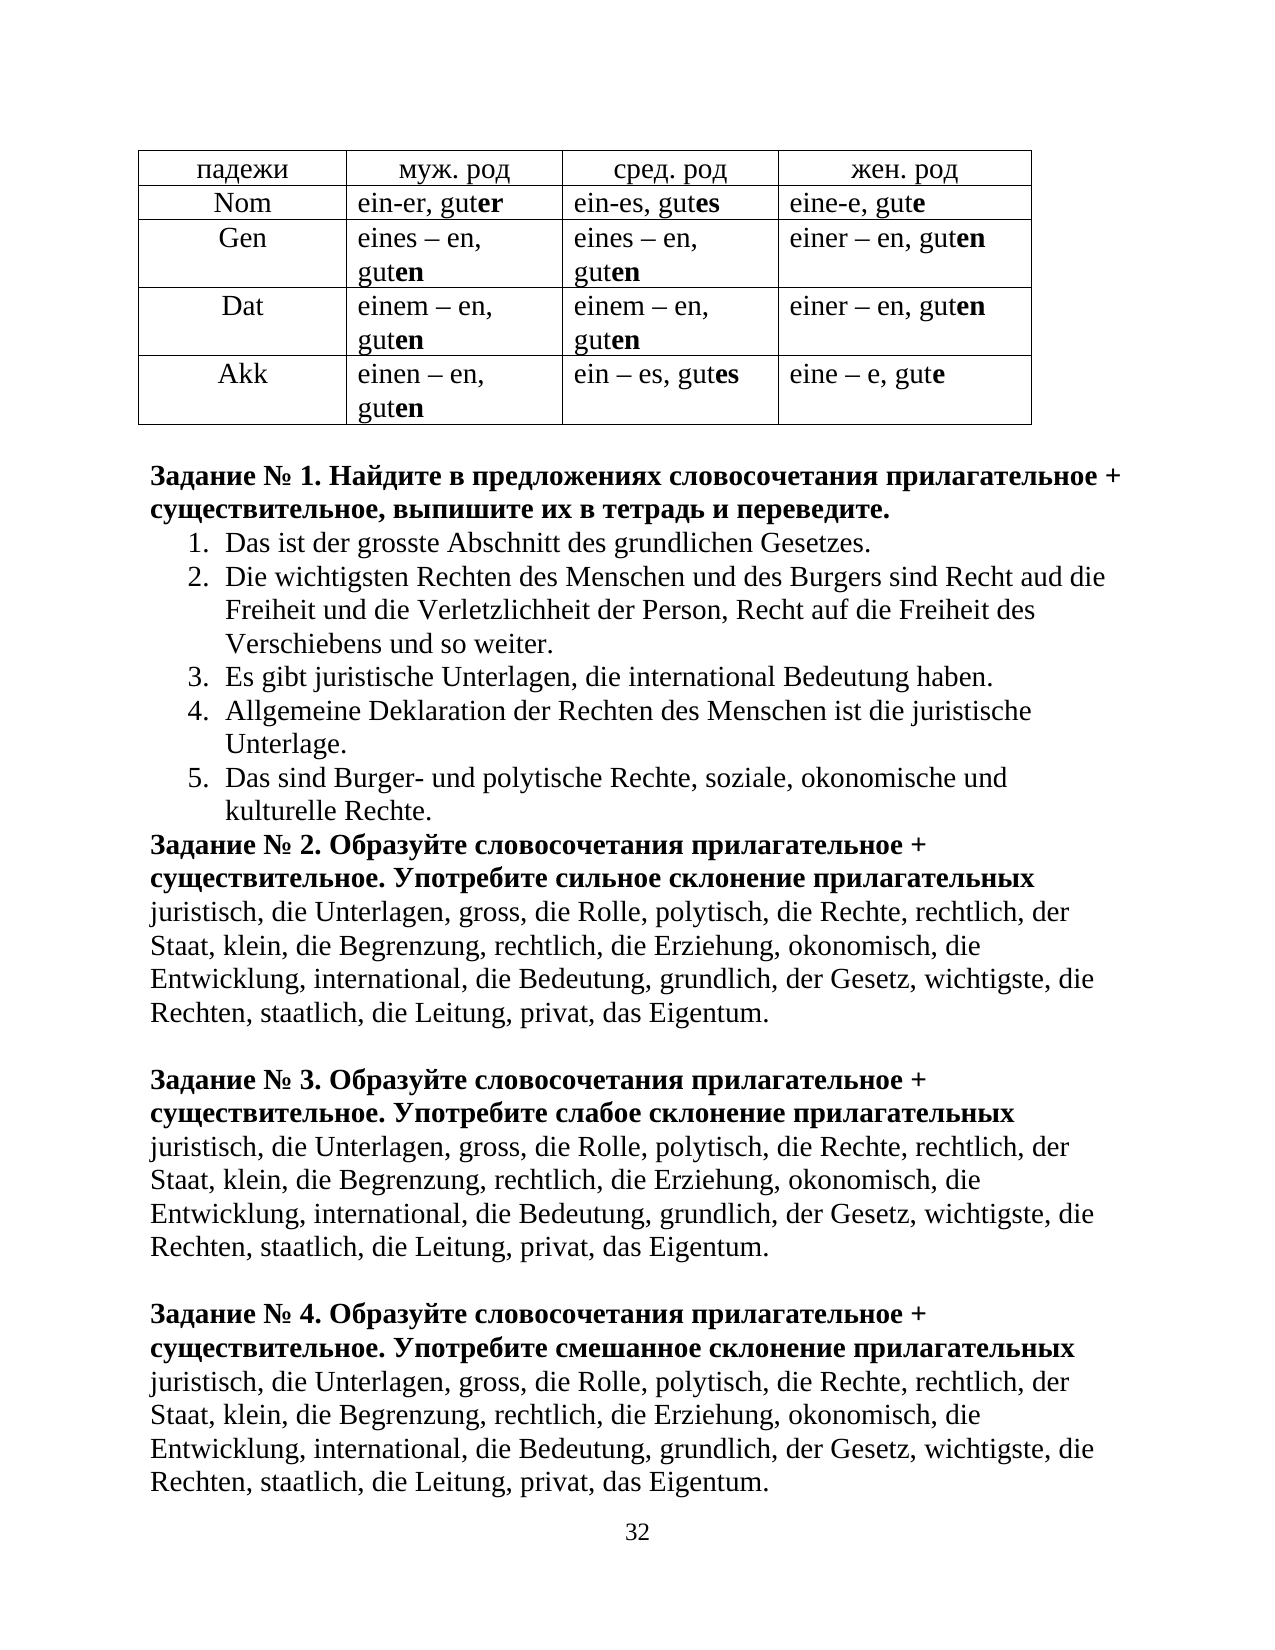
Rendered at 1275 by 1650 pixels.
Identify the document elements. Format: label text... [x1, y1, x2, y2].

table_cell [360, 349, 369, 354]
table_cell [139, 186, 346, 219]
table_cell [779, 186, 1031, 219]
list Es gibt juristische Unterlagen, die international Bedeutung haben. [187, 659, 1125, 693]
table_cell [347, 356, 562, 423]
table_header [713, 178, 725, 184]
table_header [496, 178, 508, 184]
list Das sind Burger- und polytische Rechte, soziale, okonomische und kulturelle Rechte. [187, 760, 1125, 827]
text juristisch, die Unterlagen, gross, die Rolle, polytisch, die Rechte, rechtlich, der Staat, klein, die Begrenzung, rechtlich, die Erziehung, okonomisch, die Entwicklung, international, die Bedeutung, grundlich, der Gesetz, wichtigste, die Rechten, staatlich, die Leitung, privat, das Eigentum. [150, 1364, 1125, 1498]
text Задание № 4. Образуйте словосочетания прилагательное + существительное. Употребите смешанное склонение прилагательных [150, 1297, 1125, 1364]
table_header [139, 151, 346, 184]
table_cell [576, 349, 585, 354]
text Задание № 1. Найдите в предложениях словосочетания прилагательное + существительное, выпишите их в тетрадь и переведите. [150, 458, 1125, 525]
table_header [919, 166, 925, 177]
text Задание № 2. Образуйте словосочетания прилагательное + существительное. Употребите сильное склонение прилагательных [150, 827, 1125, 894]
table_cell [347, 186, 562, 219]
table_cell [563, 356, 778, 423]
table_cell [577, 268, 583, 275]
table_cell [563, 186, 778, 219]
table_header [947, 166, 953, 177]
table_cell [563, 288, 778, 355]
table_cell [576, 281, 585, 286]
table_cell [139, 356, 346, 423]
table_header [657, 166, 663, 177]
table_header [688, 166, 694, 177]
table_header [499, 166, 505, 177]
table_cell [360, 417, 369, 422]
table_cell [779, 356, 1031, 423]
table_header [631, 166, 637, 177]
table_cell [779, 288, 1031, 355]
list Allgemeine Deklaration der Rechten des Menschen ist die juristische Unterlage. [187, 693, 1125, 760]
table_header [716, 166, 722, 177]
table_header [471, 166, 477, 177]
text juristisch, die Unterlagen, gross, die Rolle, polytisch, die Rechte, rechtlich, der Staat, klein, die Begrenzung, rechtlich, die Erziehung, okonomisch, die Entwicklung, international, die Bedeutung, grundlich, der Gesetz, wichtigste, die Rechten, staatlich, die Leitung, privat, das Eigentum. [150, 1129, 1125, 1263]
text juristisch, die Unterlagen, gross, die Rolle, polytisch, die Rechte, rechtlich, der Staat, klein, die Begrenzung, rechtlich, die Erziehung, okonomisch, die Entwicklung, international, die Bedeutung, grundlich, der Gesetz, wichtigste, die Rechten, staatlich, die Leitung, privat, das Eigentum. [150, 894, 1125, 1028]
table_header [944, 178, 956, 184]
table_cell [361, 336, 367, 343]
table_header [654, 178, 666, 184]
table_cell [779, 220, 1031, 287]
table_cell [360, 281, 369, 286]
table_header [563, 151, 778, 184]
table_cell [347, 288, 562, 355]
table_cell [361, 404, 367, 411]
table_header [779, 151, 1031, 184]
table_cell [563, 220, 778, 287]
text Задание № 3. Образуйте словосочетания прилагательное + существительное. Употребите слабое склонение прилагательных [150, 1062, 1125, 1129]
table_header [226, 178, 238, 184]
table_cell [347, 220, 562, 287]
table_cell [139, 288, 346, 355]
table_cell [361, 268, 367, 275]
list Die wichtigsten Rechten des Menschen und des Burgers sind Recht aud die Freiheit und die Verletzlichheit der Person, Recht auf die Freiheit des Verschiebens und so weiter. [187, 559, 1125, 659]
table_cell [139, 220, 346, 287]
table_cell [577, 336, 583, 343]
list Das ist der grosste Abschnitt des grundlichen Gesetzes. [187, 525, 1125, 559]
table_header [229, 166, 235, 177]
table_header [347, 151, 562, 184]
